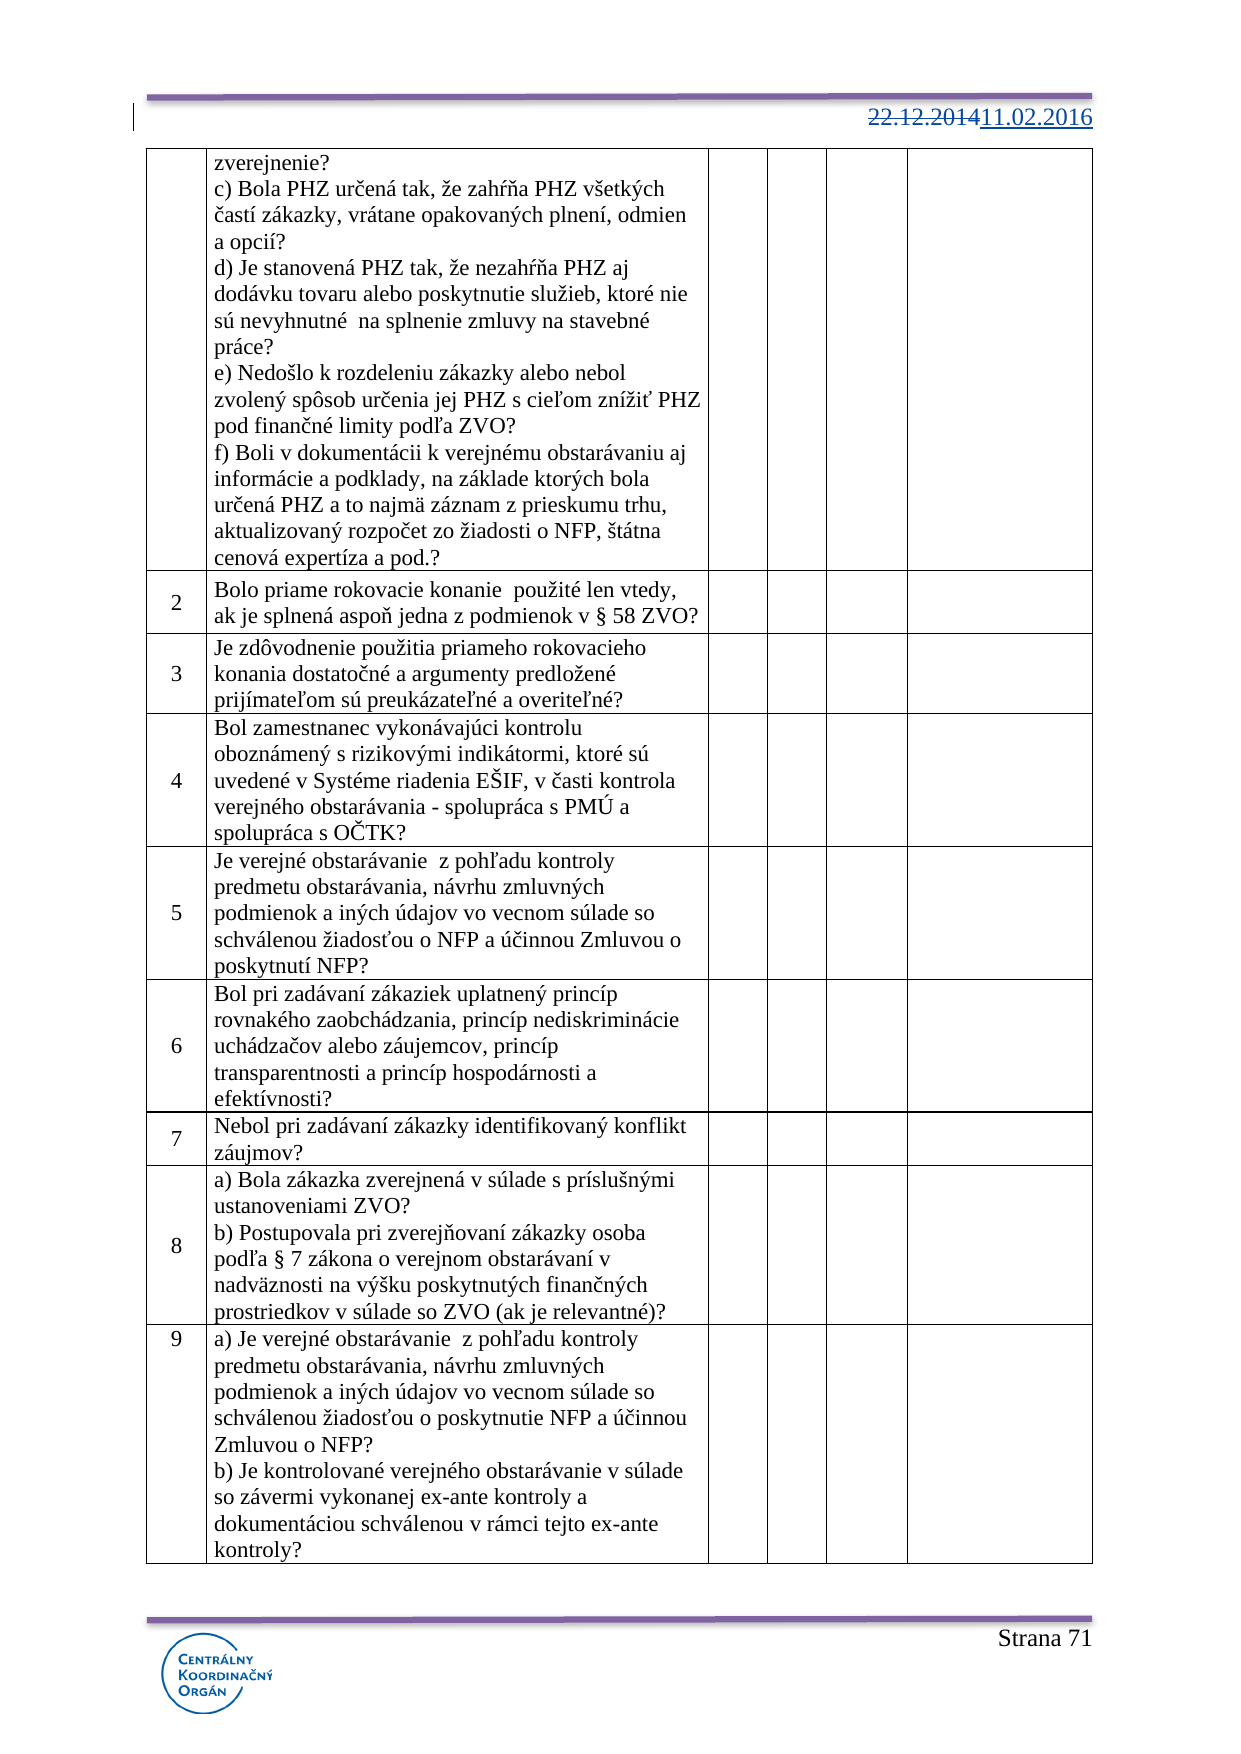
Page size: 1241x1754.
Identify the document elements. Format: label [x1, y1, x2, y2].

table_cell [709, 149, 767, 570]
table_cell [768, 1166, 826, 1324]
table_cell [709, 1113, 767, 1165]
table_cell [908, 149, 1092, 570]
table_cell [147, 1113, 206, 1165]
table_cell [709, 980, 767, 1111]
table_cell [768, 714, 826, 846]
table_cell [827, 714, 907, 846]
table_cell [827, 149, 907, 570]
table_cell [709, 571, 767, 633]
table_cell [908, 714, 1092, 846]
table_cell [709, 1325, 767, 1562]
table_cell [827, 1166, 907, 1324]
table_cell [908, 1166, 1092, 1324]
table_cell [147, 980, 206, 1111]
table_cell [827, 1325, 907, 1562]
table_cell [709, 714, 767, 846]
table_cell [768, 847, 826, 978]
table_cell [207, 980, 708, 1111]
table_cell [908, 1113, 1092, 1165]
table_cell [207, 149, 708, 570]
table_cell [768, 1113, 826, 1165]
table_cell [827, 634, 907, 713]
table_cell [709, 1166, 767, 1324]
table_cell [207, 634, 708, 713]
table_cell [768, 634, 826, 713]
picture [159, 1631, 272, 1713]
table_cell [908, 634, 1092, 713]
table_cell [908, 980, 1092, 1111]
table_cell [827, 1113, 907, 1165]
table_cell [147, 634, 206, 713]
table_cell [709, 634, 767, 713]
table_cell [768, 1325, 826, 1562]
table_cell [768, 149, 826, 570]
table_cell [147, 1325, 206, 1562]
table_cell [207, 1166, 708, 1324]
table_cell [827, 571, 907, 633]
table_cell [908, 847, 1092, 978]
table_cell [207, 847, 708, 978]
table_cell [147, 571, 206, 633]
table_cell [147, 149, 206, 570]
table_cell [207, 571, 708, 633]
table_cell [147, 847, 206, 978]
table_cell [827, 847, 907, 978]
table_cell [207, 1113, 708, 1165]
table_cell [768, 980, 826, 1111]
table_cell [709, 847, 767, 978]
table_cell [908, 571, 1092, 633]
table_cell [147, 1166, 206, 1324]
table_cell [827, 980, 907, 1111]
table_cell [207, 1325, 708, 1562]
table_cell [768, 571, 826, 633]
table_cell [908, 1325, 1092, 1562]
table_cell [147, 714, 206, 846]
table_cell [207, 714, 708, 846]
